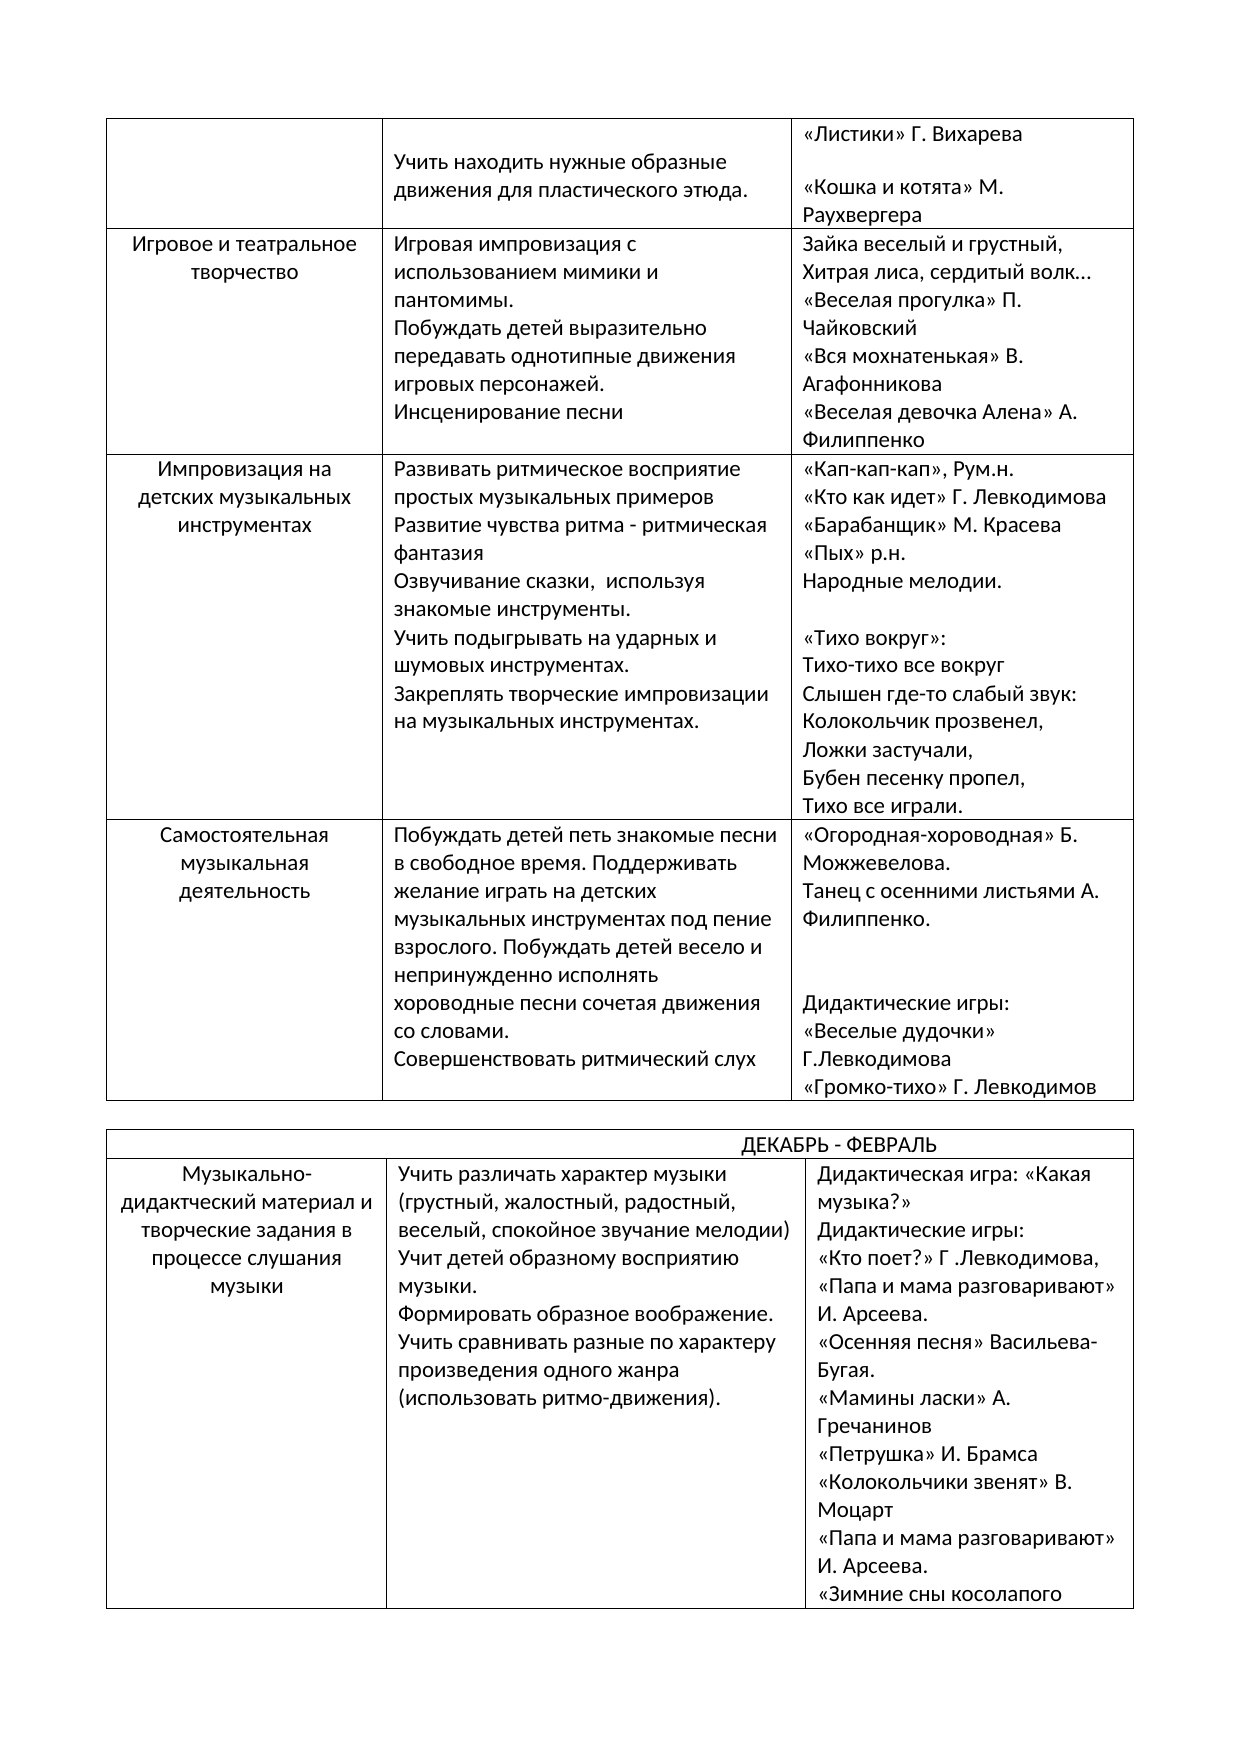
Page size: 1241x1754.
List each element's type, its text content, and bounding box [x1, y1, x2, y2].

table_cell Самостоятельная музыкальная деятельность [107, 820, 382, 1100]
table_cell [383, 119, 791, 228]
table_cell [107, 119, 382, 228]
table_cell Зайка веселый и грустный, Хитрая лиса, сердитый волк… «Веселая прогулка» П. Чайковский «Вся мохнатенькая» В. Агафонникова «Веселая девочка Алена» А. Филиппенко [792, 229, 1133, 453]
table_cell «Огородная-хороводная» Б. Можжевелова. Танец с осенними листьями А. Филиппенко. Дидактические игры: «Веселые дудочки» Г.Левкодимова «Громко-тихо» Г. Левкодимов [792, 820, 1133, 1100]
table_cell Игровая импровизация с использованием мимики и пантомимы. Побуждать детей выразительно передавать однотипные движения игровых персонажей. Инсценирование песни [383, 229, 791, 453]
table_cell Развивать ритмическое восприятие простых музыкальных примеров Развитие чувства ритма - ритмическая фантазия Озвучивание сказки, используя знакомые инструменты. Учить подыгрывать на ударных и шумовых инструментах. Закреплять творческие импровизации на музыкальных инструментах. [383, 455, 791, 819]
table_cell «Кап-кап-кап», Рум.н. «Кто как идет» Г. Левкодимова «Барабанщик» М. Красева «Пых» р.н. Народные мелодии. «Тихо вокруг»: Тихо-тихо все вокруг Слышен где-то слабый звук: Колокольчик прозвенел, Ложки застучали, Бубен песенку пропел, Тихо все играли. [792, 455, 1133, 819]
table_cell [806, 1159, 1133, 1607]
table_cell Игровое и театральное творчество [107, 229, 382, 453]
table_header ДЕКАБРЬ - ФЕВРАЛЬ [107, 1130, 1133, 1158]
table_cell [792, 119, 1133, 228]
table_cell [387, 1159, 805, 1607]
table_cell Импровизация на детских музыкальных инструментах [107, 455, 382, 819]
table_cell Побуждать детей петь знакомые песни в свободное время. Поддерживать желание играть на детских музыкальных инструментах под пение взрослого. Побуждать детей весело и непринужденно исполнять хороводные песни сочетая движения со словами. Совершенствовать ритмический слух [383, 820, 791, 1100]
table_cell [107, 1159, 386, 1607]
